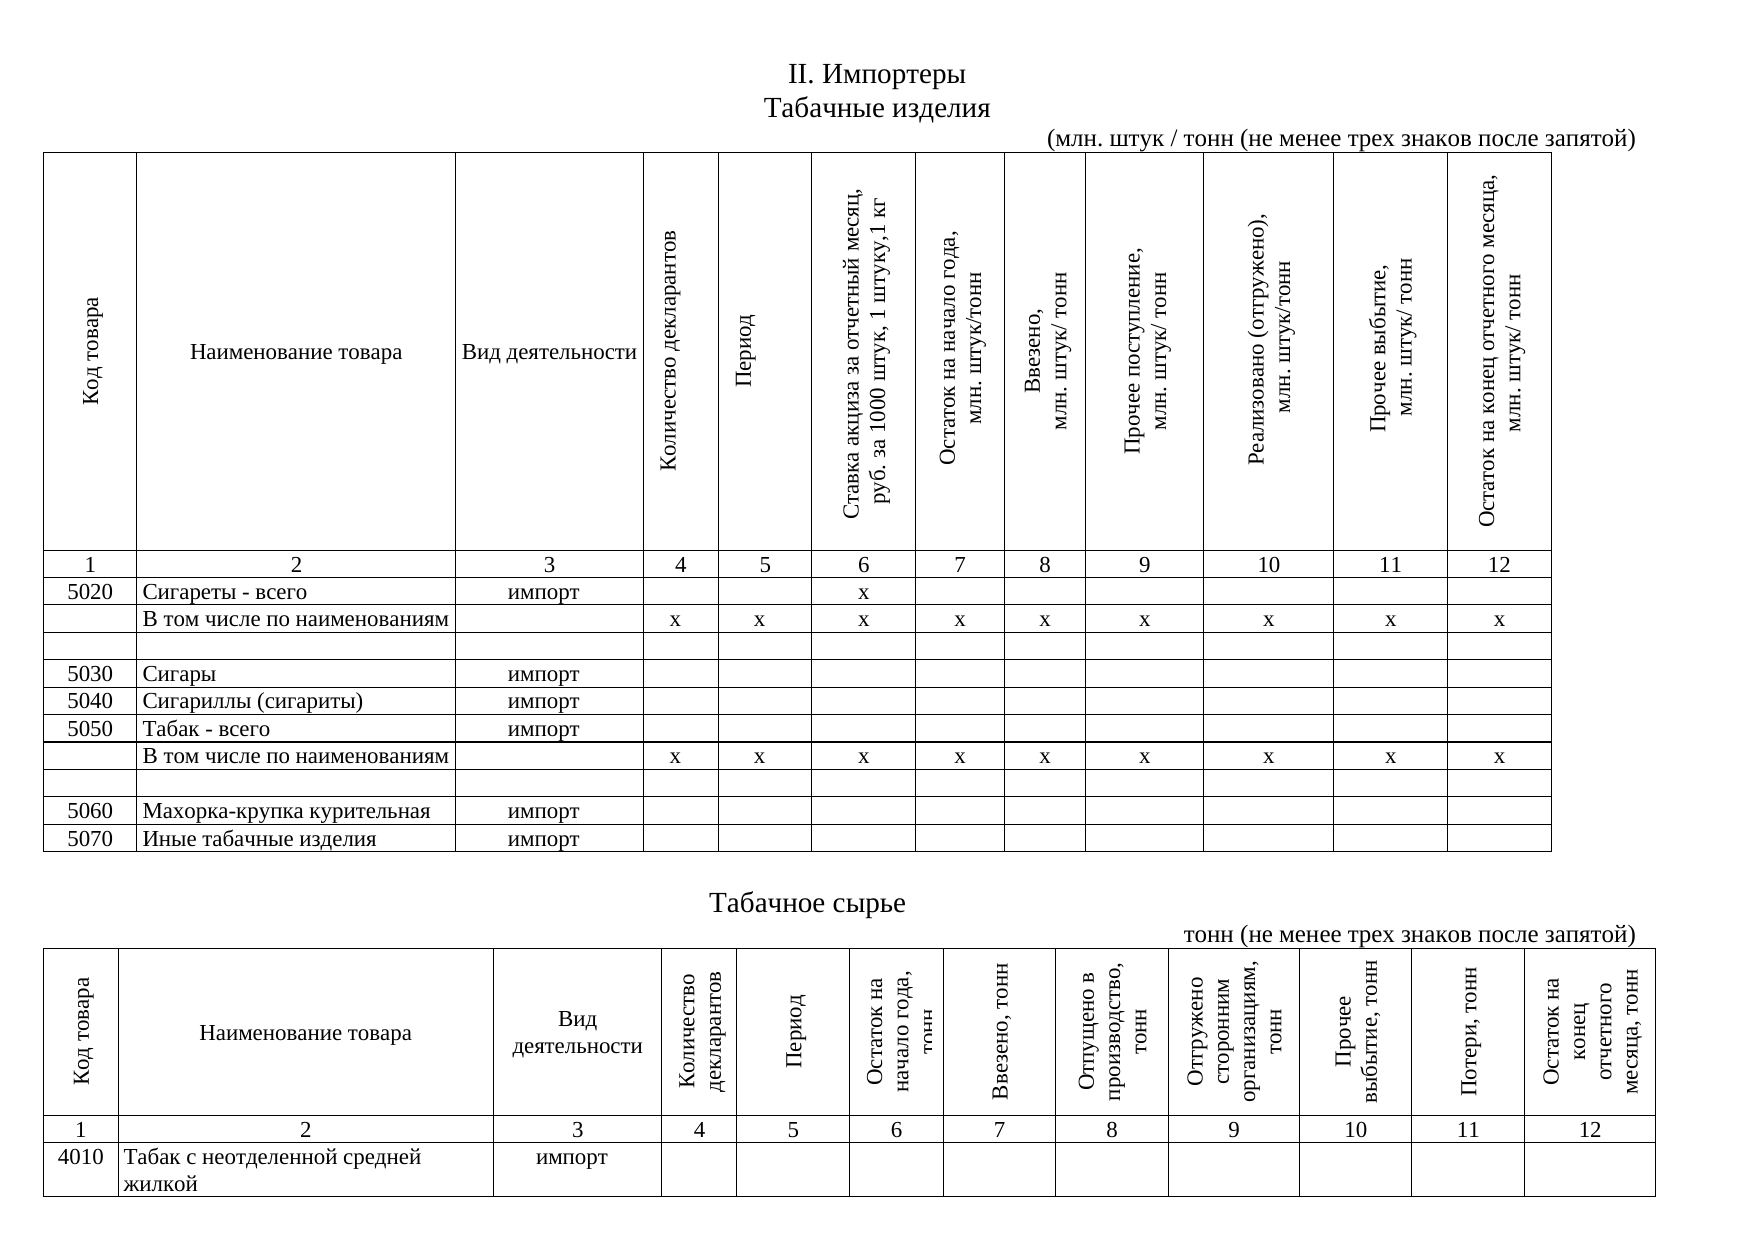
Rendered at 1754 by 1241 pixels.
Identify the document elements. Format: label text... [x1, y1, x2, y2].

table_cell 4 [662, 1116, 736, 1142]
table_cell х [812, 578, 915, 604]
table_cell х [1334, 605, 1447, 632]
table_cell [916, 578, 1004, 604]
table_cell [1005, 578, 1085, 604]
table_cell [644, 825, 718, 851]
table_cell х [1448, 605, 1551, 632]
table_cell 2 [137, 551, 455, 577]
table_header Код товара [44, 153, 136, 549]
table_cell 8 [1056, 1116, 1168, 1142]
table_cell [1204, 578, 1333, 604]
table_header Остаток на начало года, млн. штук/тонн [916, 153, 1004, 549]
table_cell [1448, 715, 1551, 741]
table_cell х [1086, 605, 1203, 632]
table_cell х [1204, 743, 1333, 769]
table_cell х [1448, 743, 1551, 769]
table_cell 5060 [44, 797, 136, 823]
table_cell [137, 633, 455, 659]
table_cell [916, 715, 1004, 741]
table_cell импорт [456, 715, 643, 741]
table_cell [1448, 797, 1551, 823]
table_cell [44, 743, 136, 769]
table_header Вид деятельности [456, 153, 643, 549]
table_cell х [1334, 743, 1447, 769]
table_header Код товара [44, 949, 118, 1115]
table_cell импорт [456, 578, 643, 604]
table_cell [1334, 715, 1447, 741]
table_cell х [644, 743, 718, 769]
table_cell х [719, 743, 811, 769]
table_cell [1448, 660, 1551, 687]
table_cell [44, 605, 136, 632]
table_cell 11 [1334, 551, 1447, 577]
table_cell [1412, 1143, 1524, 1196]
table_cell [1204, 797, 1333, 823]
table_cell х [916, 605, 1004, 632]
table_cell [719, 660, 811, 687]
table_cell [1005, 797, 1085, 823]
table_cell [1204, 825, 1333, 851]
table_cell [944, 1143, 1055, 1196]
table_cell Табак - всего [137, 715, 455, 741]
table_cell [812, 660, 915, 687]
text (млн. штук / тонн (не менее трех знаков после запятой) [118, 123, 1636, 152]
table_cell [916, 797, 1004, 823]
table_cell [1204, 688, 1333, 714]
table_header Потери, тонн [1412, 949, 1524, 1115]
table_cell [916, 770, 1004, 796]
table_cell 5020 [44, 578, 136, 604]
table_cell [644, 770, 718, 796]
table_cell [719, 715, 811, 741]
table_cell [850, 1143, 943, 1196]
table_cell [916, 660, 1004, 687]
table_header Отгружено сторонним организациям, тонн [1169, 949, 1299, 1115]
table_cell [1334, 825, 1447, 851]
table_cell [644, 578, 718, 604]
table_cell [812, 797, 915, 823]
table_cell [1204, 633, 1333, 659]
table_header Остаток на начало года, тонн [850, 949, 943, 1115]
table_cell [719, 825, 811, 851]
table_cell [1448, 688, 1551, 714]
table_cell Сигариллы (сигариты) [137, 688, 455, 714]
table_cell Табак с неотделенной средней жилкой [119, 1143, 493, 1196]
table_header Вид деятельности [494, 949, 661, 1115]
table_cell [812, 770, 915, 796]
table_cell 7 [944, 1116, 1055, 1142]
table_cell х [812, 605, 915, 632]
table_cell [1448, 825, 1551, 851]
table_cell [1300, 1143, 1411, 1196]
table_cell Иные табачные изделия [137, 825, 455, 851]
table_cell [456, 743, 643, 769]
table_cell [719, 688, 811, 714]
text тонн (не менее трех знаков после запятой) [118, 919, 1636, 948]
table_header Наименование товара [119, 949, 493, 1115]
table_cell 6 [850, 1116, 943, 1142]
table_cell Сигары [137, 660, 455, 687]
table_cell [1448, 633, 1551, 659]
table_cell [644, 797, 718, 823]
table_cell [916, 688, 1004, 714]
table_cell импорт [456, 660, 643, 687]
table_cell [812, 825, 915, 851]
table_cell [644, 688, 718, 714]
table_cell [916, 633, 1004, 659]
table_cell [1086, 715, 1203, 741]
table_cell [1086, 578, 1203, 604]
table_header Отпущено в производство, тонн [1056, 949, 1168, 1115]
table_cell [456, 633, 643, 659]
table_cell 10 [1204, 551, 1333, 577]
table_cell 1 [44, 1116, 118, 1142]
table_cell 12 [1525, 1116, 1655, 1142]
table_header Остаток на конец отчетного месяца, млн. штук/ тонн [1448, 153, 1551, 549]
table_cell 3 [456, 551, 643, 577]
table_cell [137, 770, 455, 796]
table_cell 6 [812, 551, 915, 577]
table_header Количество декларантов [644, 153, 718, 549]
table_header Количество декларантов [662, 949, 736, 1115]
table_cell 8 [1005, 551, 1085, 577]
table_cell [812, 715, 915, 741]
table_header Реализовано (отгружено), млн. штук/тонн [1204, 153, 1333, 549]
table_cell [1334, 660, 1447, 687]
table_header Прочее выбытие, млн. штук/ тонн [1334, 153, 1447, 549]
table_cell [1086, 660, 1203, 687]
table_header Прочее поступление, млн. штук/ тонн [1086, 153, 1203, 549]
table_cell [1005, 688, 1085, 714]
table_cell [1086, 770, 1203, 796]
table_cell 2 [119, 1116, 493, 1142]
table_cell [1204, 770, 1333, 796]
table_cell импорт [494, 1143, 661, 1196]
table_cell 7 [916, 551, 1004, 577]
table_cell х [1005, 605, 1085, 632]
table_header Период [737, 949, 849, 1115]
table_cell 12 [1448, 551, 1551, 577]
table_cell [1334, 688, 1447, 714]
table_cell 5040 [44, 688, 136, 714]
table_cell 5030 [44, 660, 136, 687]
table_cell [1169, 1143, 1299, 1196]
table_cell [1086, 633, 1203, 659]
table_cell [1005, 770, 1085, 796]
table_cell х [812, 743, 915, 769]
table_cell [456, 605, 643, 632]
table_cell [1204, 715, 1333, 741]
table_cell [1005, 715, 1085, 741]
table_cell [1525, 1143, 1655, 1196]
table_cell импорт [456, 825, 643, 851]
table_cell [1005, 660, 1085, 687]
table_cell Махорка-крупка курительная [137, 797, 455, 823]
table_cell Сигареты - всего [137, 578, 455, 604]
table_cell 5070 [44, 825, 136, 851]
table_header Наименование товара [137, 153, 455, 549]
table_cell [1086, 688, 1203, 714]
table_cell х [1204, 605, 1333, 632]
table_cell х [1005, 743, 1085, 769]
table_cell [1086, 797, 1203, 823]
table_cell 9 [1086, 551, 1203, 577]
table_cell 3 [494, 1116, 661, 1142]
table_cell [1448, 770, 1551, 796]
table_cell [662, 1143, 736, 1196]
table_cell [719, 633, 811, 659]
table_header Ставка акциза за отчетный месяц, руб. за 1000 штук, 1 штуку,1 кг [812, 153, 915, 549]
table_cell [1448, 578, 1551, 604]
table_cell х [916, 743, 1004, 769]
table_cell [812, 633, 915, 659]
table_cell [644, 633, 718, 659]
table_cell [1334, 770, 1447, 796]
table_cell [916, 825, 1004, 851]
table_cell [1334, 797, 1447, 823]
table_cell импорт [456, 688, 643, 714]
table_header Ввезено, тонн [944, 949, 1055, 1115]
table_cell х [719, 605, 811, 632]
table_cell 9 [1169, 1116, 1299, 1142]
table_cell [1334, 578, 1447, 604]
table_cell [644, 715, 718, 741]
table_cell В том числе по наименованиям [137, 605, 455, 632]
table_cell В том числе по наименованиям [137, 743, 455, 769]
table_cell импорт [456, 797, 643, 823]
table_header Остаток на конец отчетного месяца, тонн [1525, 949, 1655, 1115]
table_header Прочее выбытие, тонн [1300, 949, 1411, 1115]
table_cell 5 [719, 551, 811, 577]
table_cell [1204, 660, 1333, 687]
table_cell [719, 578, 811, 604]
table_header Ввезено, млн. штук/ тонн [1005, 153, 1085, 549]
text Табачные изделия [118, 90, 1636, 123]
table_cell х [644, 605, 718, 632]
table_cell 11 [1412, 1116, 1524, 1142]
subtitle Табачное сырье [635, 886, 1636, 919]
table_cell [812, 688, 915, 714]
table_cell 4010 [44, 1143, 118, 1196]
table_cell 5 [737, 1116, 849, 1142]
table_cell [1086, 825, 1203, 851]
table_cell 4 [644, 551, 718, 577]
table_cell [644, 660, 718, 687]
table_cell [44, 633, 136, 659]
table_cell 1 [44, 551, 136, 577]
table_cell [456, 770, 643, 796]
table_cell [44, 770, 136, 796]
table_cell [719, 797, 811, 823]
table_cell 10 [1300, 1116, 1411, 1142]
table_cell [1334, 633, 1447, 659]
text II. Импортеры [118, 56, 1636, 90]
table_cell [1005, 825, 1085, 851]
table_cell [737, 1143, 849, 1196]
table_cell х [1086, 743, 1203, 769]
table_header Период [719, 153, 811, 549]
table_cell [1056, 1143, 1168, 1196]
table_cell [719, 770, 811, 796]
table_cell [1005, 633, 1085, 659]
table_cell 5050 [44, 715, 136, 741]
